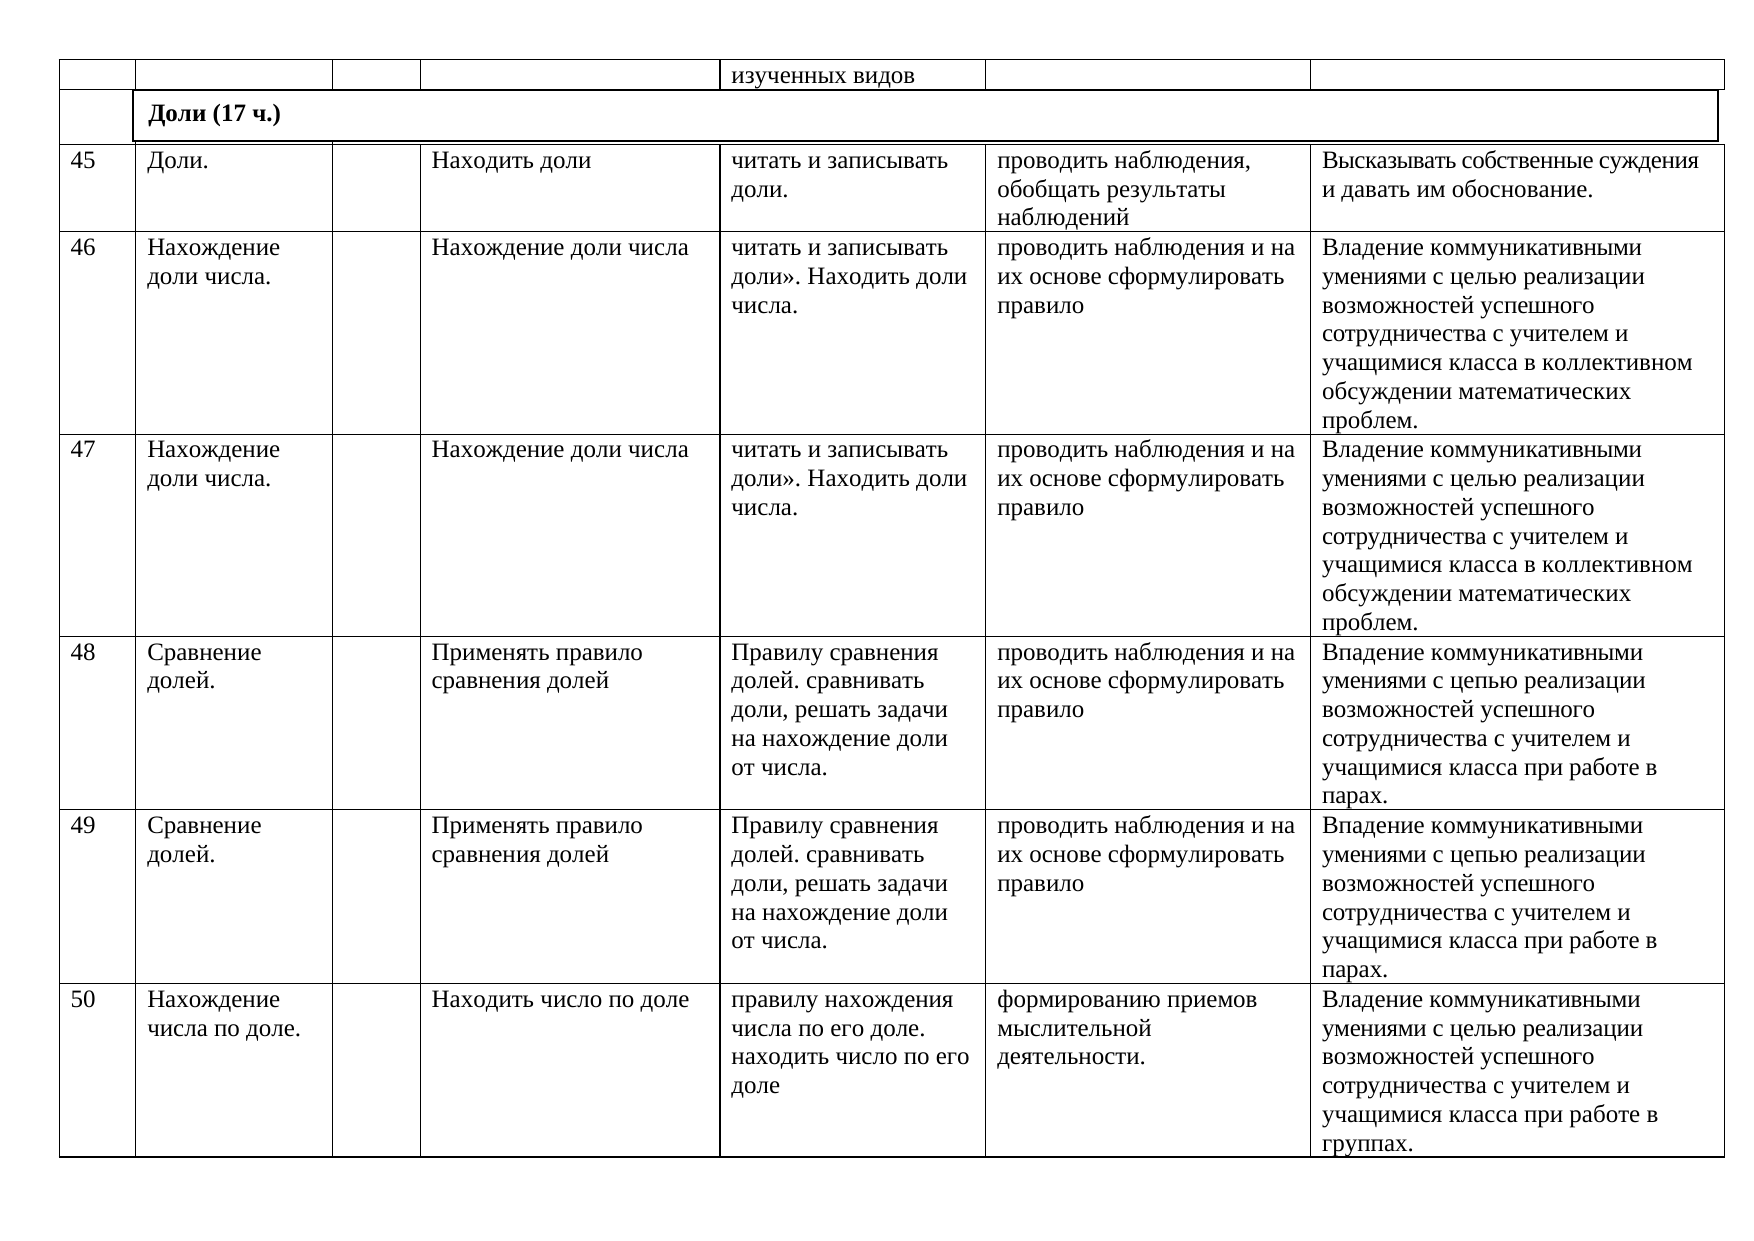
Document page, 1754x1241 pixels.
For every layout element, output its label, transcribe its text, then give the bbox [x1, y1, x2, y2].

table_cell Сравнение долей. [136, 637, 332, 809]
table_cell проводить наблюдения и на их основе сформулировать правило [986, 435, 1310, 636]
table_cell 44 [60, 60, 135, 89]
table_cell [986, 60, 1310, 89]
table_cell Применять правило сравнения долей [421, 810, 719, 983]
table_cell Нахождение доли числа [421, 435, 719, 636]
table_cell Нахождение доли числа [421, 232, 719, 433]
table_cell [333, 435, 420, 636]
table_cell [333, 232, 420, 433]
table_cell 46 [60, 232, 135, 433]
table_cell проводить наблюдения и на их основе сформулировать правило [986, 810, 1310, 983]
table_cell Владение коммуникативными умениями с целью реализации возможностей успешного сотрудничества с учителем и учащимися класса в коллективном обсуждении математических проблем. [1311, 232, 1724, 433]
table_cell Находить доли [421, 145, 719, 231]
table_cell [136, 60, 332, 89]
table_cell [421, 60, 719, 89]
table_cell проводить наблюдения, обобщать результаты наблюдений [986, 145, 1310, 231]
table_cell Правилу сравнения долей. сравнивать доли, решать задачи на нахождение доли от числа. [721, 637, 985, 809]
table_cell Правилу сравнения долей. сравнивать доли, решать задачи на нахождение доли от числа. [721, 810, 985, 983]
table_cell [721, 60, 985, 89]
table_cell проводить наблюдения и на их основе сформулировать правило [986, 232, 1310, 433]
table_cell 49 [60, 810, 135, 983]
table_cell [421, 984, 719, 1156]
table_cell Впадение коммуникативными умениями с цепью реализации возможностей успешного сотрудничества с учителем и учащимися класса при работе в парах. [1311, 637, 1724, 809]
table_cell Владение коммуникативными умениями с целью реализации возможностей успешного сотрудничества с учителем и учащимися класса в коллективном обсуждении математических проблем. [1311, 435, 1724, 636]
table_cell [986, 984, 1310, 1156]
table_cell Применять правило сравнения долей [421, 637, 719, 809]
table_cell Высказывать собственные суждения и давать им обоснование. [1311, 145, 1724, 231]
table_cell Нахождение доли числа. [136, 435, 332, 636]
table_cell [333, 60, 420, 89]
table_cell [333, 145, 420, 231]
table_cell читать и записывать доли». Находить доли числа. [721, 435, 985, 636]
table_cell [333, 984, 420, 1156]
table_cell [333, 810, 420, 983]
table_cell Нахождение доли числа. [136, 232, 332, 433]
table_cell 45 [60, 145, 135, 231]
table_cell Доли. [136, 145, 332, 231]
table_cell проводить наблюдения и на их основе сформулировать правило [986, 637, 1310, 809]
table_cell Сравнение долей. [136, 810, 332, 983]
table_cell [1311, 984, 1724, 1156]
table_cell читать и записывать доли». Находить доли числа. [721, 232, 985, 433]
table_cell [1311, 60, 1724, 89]
table_cell 50 [60, 984, 135, 1156]
table_cell читать и записывать доли. [721, 145, 985, 231]
table_cell [333, 637, 420, 809]
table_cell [136, 984, 332, 1156]
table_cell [721, 984, 985, 1156]
table_cell 47 [60, 435, 135, 636]
table_cell 48 [60, 637, 135, 809]
table_cell Впадение коммуникативными умениями с цепью реализации возможностей успешного сотрудничества с учителем и учащимися класса при работе в парах. [1311, 810, 1724, 983]
table_cell [60, 90, 135, 144]
